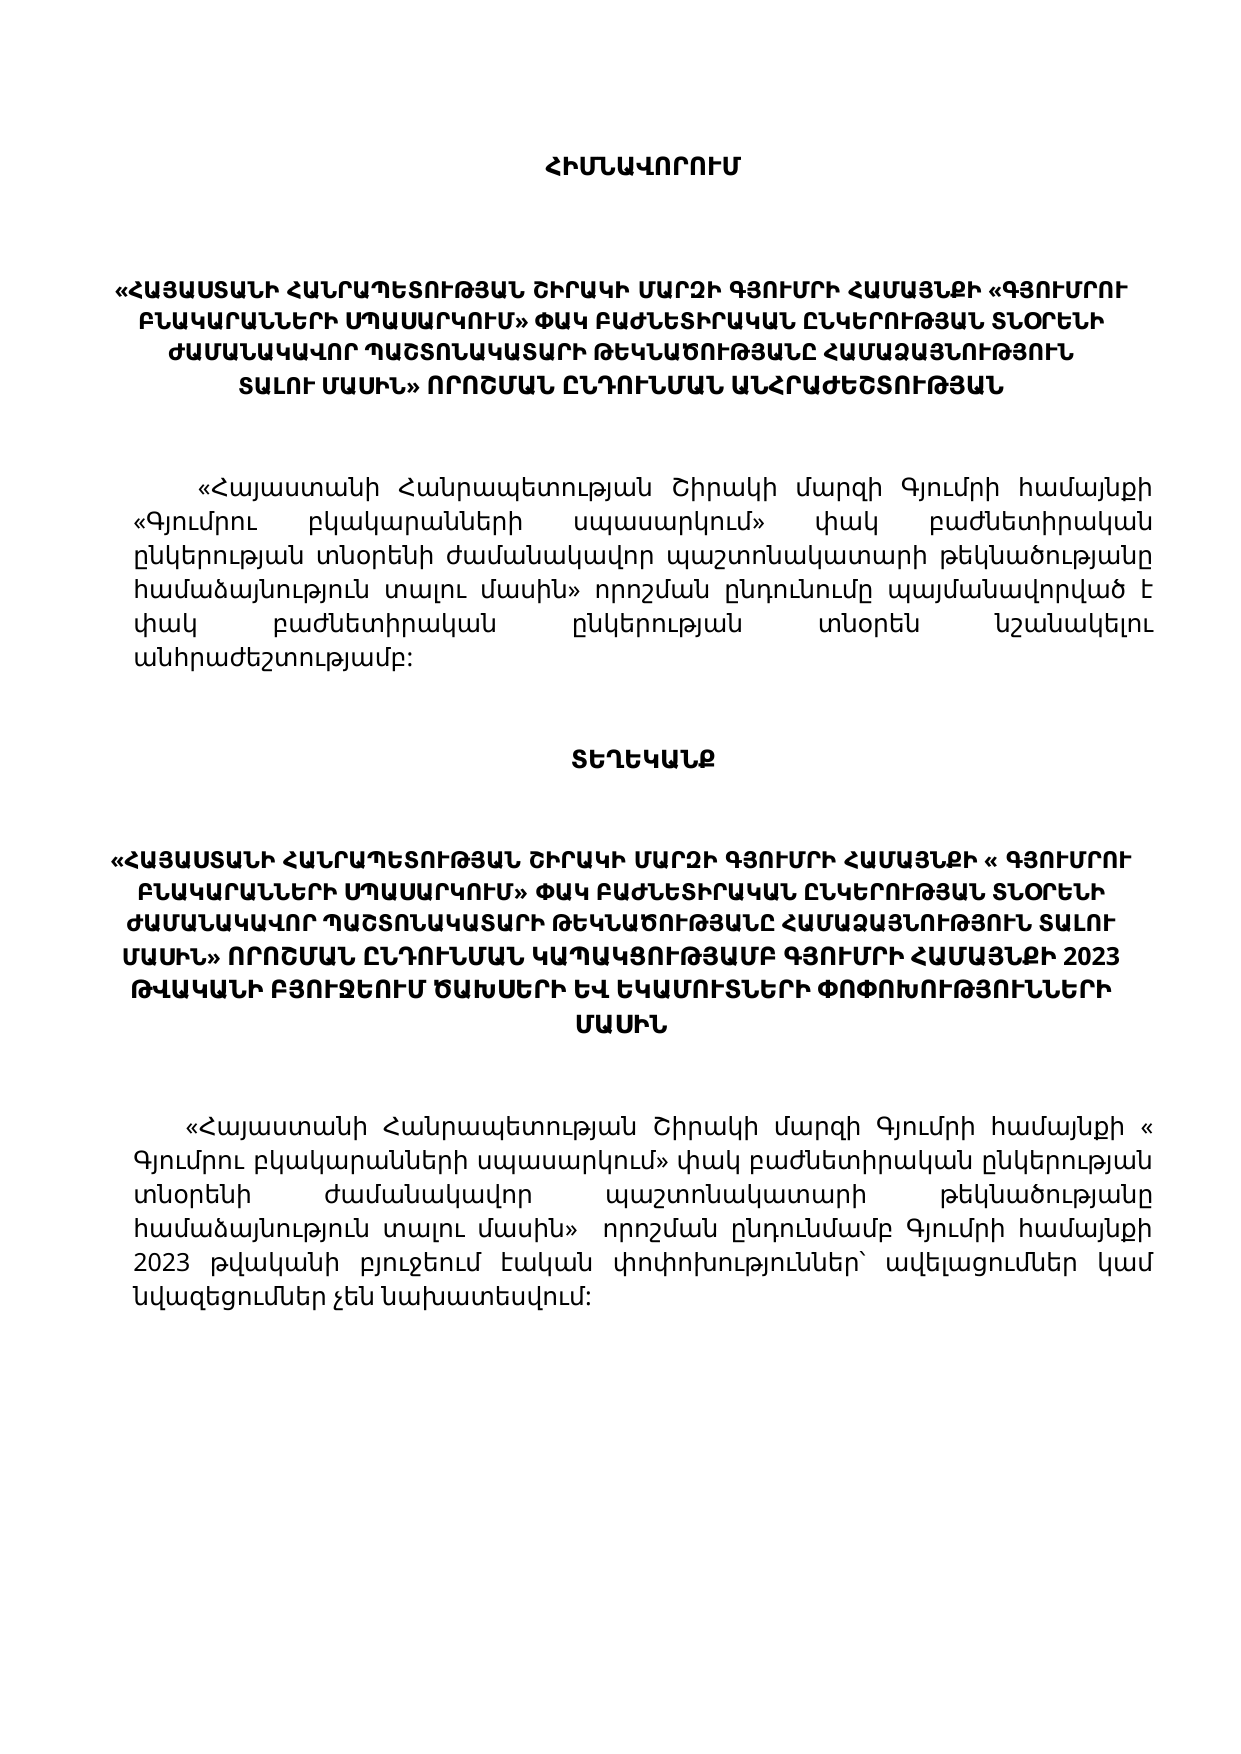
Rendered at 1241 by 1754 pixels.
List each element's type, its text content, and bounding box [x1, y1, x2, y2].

text ՏԱԼՈՒ ՄԱՍԻՆ» ՈՐՈՇՄԱՆ ԸՆԴՈՒՆՄԱՆ ԱՆՀՐԱԺԵՇՏՈՒԹՅԱՆ [89, 367, 1153, 402]
text «ՀԱՅԱՍՏԱՆԻ ՀԱՆՐԱՊԵՏՈՒԹՅԱՆ ՇԻՐԱԿԻ ՄԱՐԶԻ ԳՅՈՒՄՐԻ ՀԱՄԱՅՆՔԻ « ԳՅՈՒՄՐՈՒ ԲՆԱԿԱՐԱՆՆԵՐԻ ՍՊԱՍԱՐԿՈՒՄ» ՓԱԿ ԲԱԺՆԵՏԻՐԱԿԱՆ ԸՆԿԵՐՈՒԹՅԱՆ ՏՆՕՐԵՆԻ ԺԱՄԱՆԱԿԱՎՈՐ ՊԱՇՏՈՆԱԿԱՏԱՐԻ ԹԵԿՆԱԾՈՒԹՅԱՆԸ ՀԱՄԱՁԱՅՆՈՒԹՅՈՒՆ ՏԱԼՈՒ ՄԱՍԻՆ» ՈՐՈՇՄԱՆ ԸՆԴՈՒՆՄԱՆ ԿԱՊԱԿՑՈՒԹՅԱՄԲ ԳՅՈՒՄՐԻ ՀԱՄԱՅՆՔԻ 2023 ԹՎԱԿԱՆԻ ԲՅՈՒՋԵՈՒՄ ԾԱԽՍԵՐԻ ԵՎ ԵԿԱՄՈՒՏՆԵՐԻ ՓՈՓՈԽՈՒԹՅՈՒՆՆԵՐԻ ՄԱՍԻՆ [89, 844, 1153, 1040]
text «Հայաստանի Հանրապետության Շիրակի մարզի Գյումրի համայնքի «Գյումրու բկակարանների սպասարկում» փակ բաժնետիրական ընկերության տնօրենի ժամանակավոր պաշտոնակատարի թեկնածությանը համաձայնություն տալու մասին» որոշման ընդունումը պայմանավորված է փակ բաժնետիրական ընկերության տնօրեն նշանակելու անհրաժեշտությամբ: [133, 470, 1153, 674]
text «ՀԱՅԱՍՏԱՆԻ ՀԱՆՐԱՊԵՏՈՒԹՅԱՆ ՇԻՐԱԿԻ ՄԱՐԶԻ ԳՅՈՒՄՐԻ ՀԱՄԱՅՆՔԻ «ԳՅՈՒՄՐՈՒ ԲՆԱԿԱՐԱՆՆԵՐԻ ՍՊԱՍԱՐԿՈՒՄ» ՓԱԿ ԲԱԺՆԵՏԻՐԱԿԱՆ ԸՆԿԵՐՈՒԹՅԱՆ ՏՆՕՐԵՆԻ ԺԱՄԱՆԱԿԱՎՈՐ ՊԱՇՏՈՆԱԿԱՏԱՐԻ ԹԵԿՆԱԾՈՒԹՅԱՆԸ ՀԱՄԱՁԱՅՆՈՒԹՅՈՒՆ [89, 274, 1153, 367]
text ՏԵՂԵԿԱՆՔ [133, 742, 1153, 776]
text «Հայաստանի Հանրապետության Շիրակի մարզի Գյումրի համայնքի « Գյումրու բկակարանների սպասարկում» փակ բաժնետիրական ընկերության տնօրենի ժամանակավոր պաշտոնակատարի թեկնածությանը համաձայնություն տալու մասին» որոշման ընդունմամբ Գյումրի համայնքի 2023 թվականի բյուջեում էական փոփոխություններ՝ ավելացումներ կամ նվազեցումներ չեն նախատեսվում: [133, 1108, 1153, 1313]
text ՀԻՄՆԱՎՈՐՈՒՄ [133, 152, 1153, 181]
